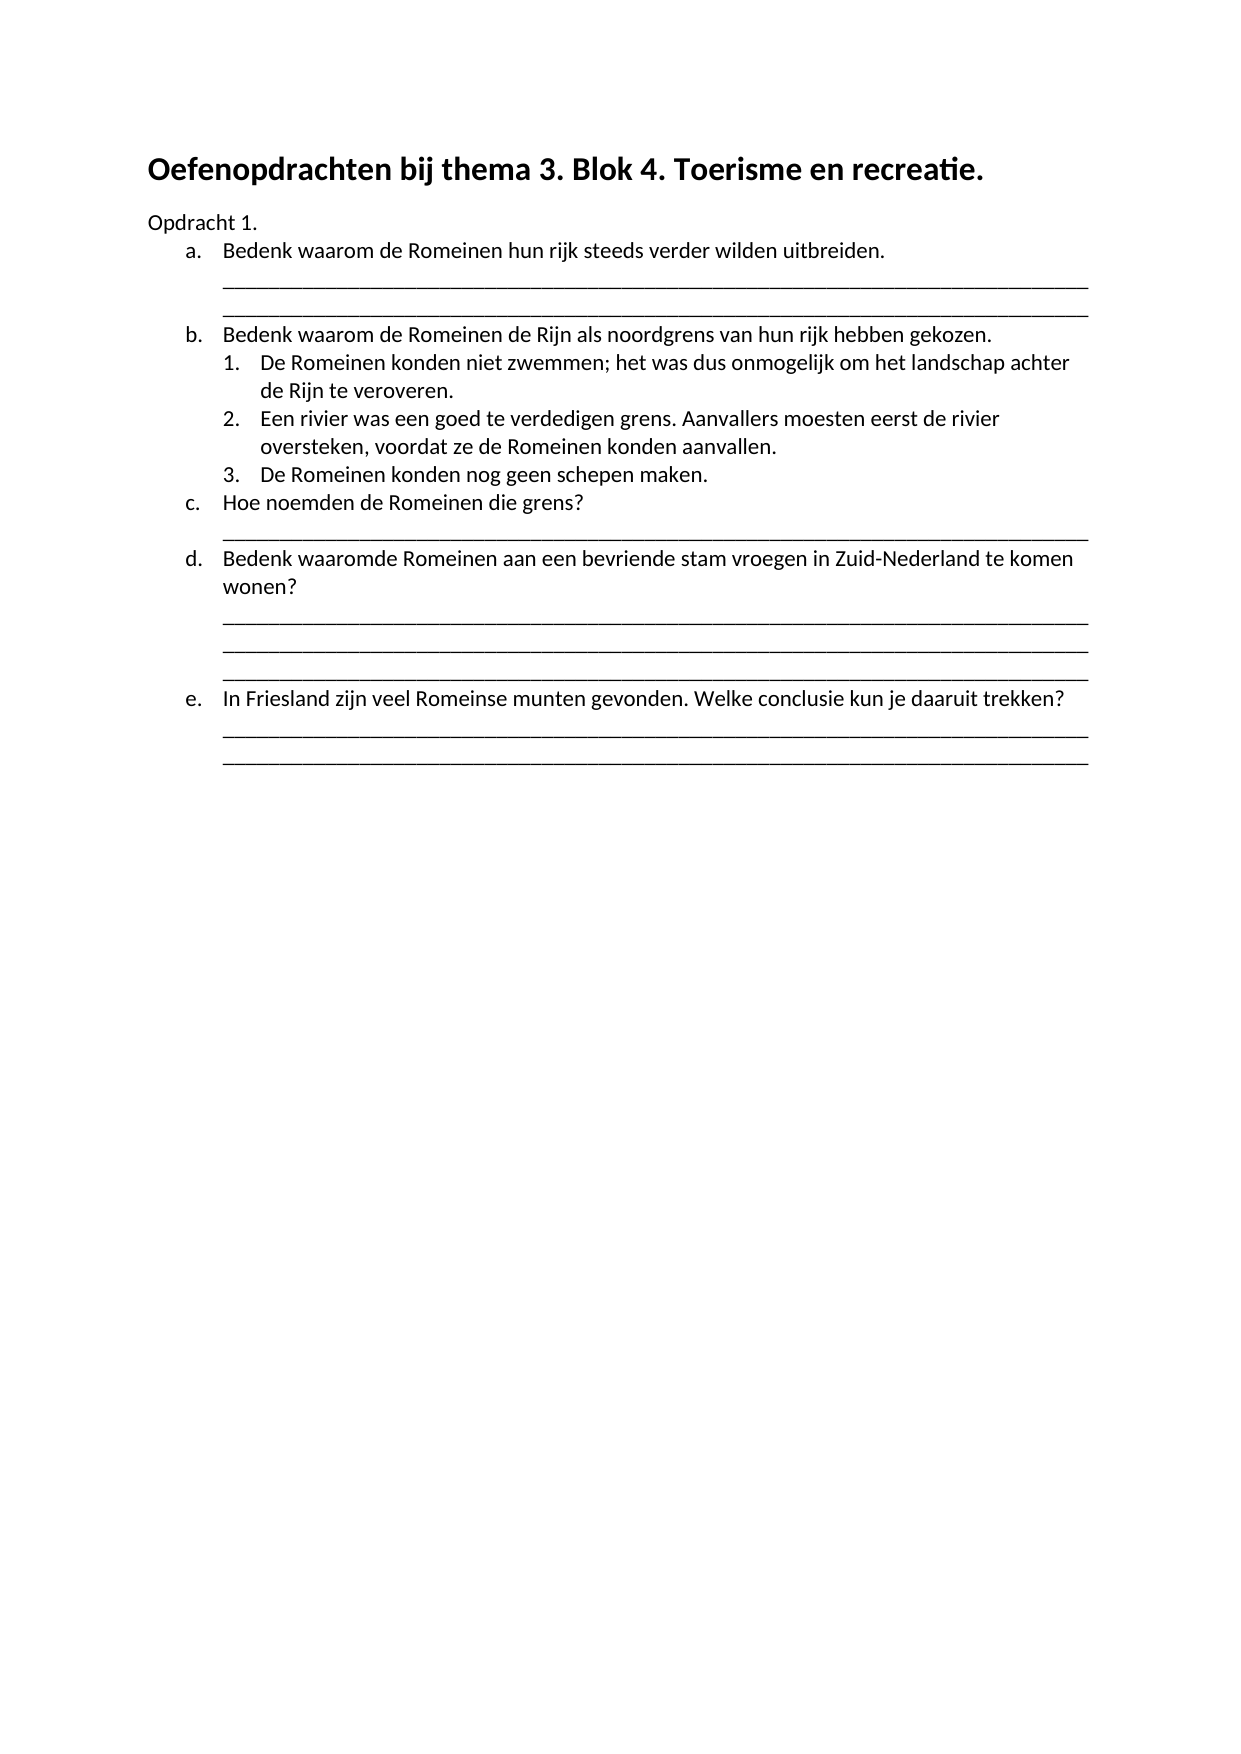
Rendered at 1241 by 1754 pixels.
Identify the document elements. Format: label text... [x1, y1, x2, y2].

list Hoe noemden de Romeinen die grens? [185, 488, 1093, 516]
text ____________________________________________________________________________ [223, 516, 1093, 544]
text ________________________________________________________________________________________________________________________________________________________ [223, 264, 1093, 320]
list Een rivier was een goed te verdedigen grens. Aanvallers moesten eerst de rivier oversteken, voordat ze de Romeinen konden aanvallen. [223, 404, 1093, 460]
text ____________________________________________________________________________________________________________________________________________________________________________________________________________________________________ [223, 601, 1093, 684]
text Opdracht 1. [148, 208, 1093, 236]
text Oefenopdrachten bij thema 3. Blok 4. Toerisme en recreatie. [148, 148, 1093, 188]
list De Romeinen konden niet zwemmen; het was dus onmogelijk om het landschap achter de Rijn te veroveren. [223, 348, 1093, 404]
list Bedenk waaromde Romeinen aan een bevriende stam vroegen in Zuid-Nederland te komen wonen? [185, 544, 1093, 601]
list De Romeinen konden nog geen schepen maken. [223, 460, 1093, 488]
text ________________________________________________________________________________________________________________________________________________________ [223, 713, 1093, 769]
list In Friesland zijn veel Romeinse munten gevonden. Welke conclusie kun je daaruit trekken? [185, 684, 1093, 713]
list Bedenk waarom de Romeinen hun rijk steeds verder wilden uitbreiden. [185, 236, 1093, 264]
list Bedenk waarom de Romeinen de Rijn als noordgrens van hun rijk hebben gekozen. [185, 320, 1093, 348]
